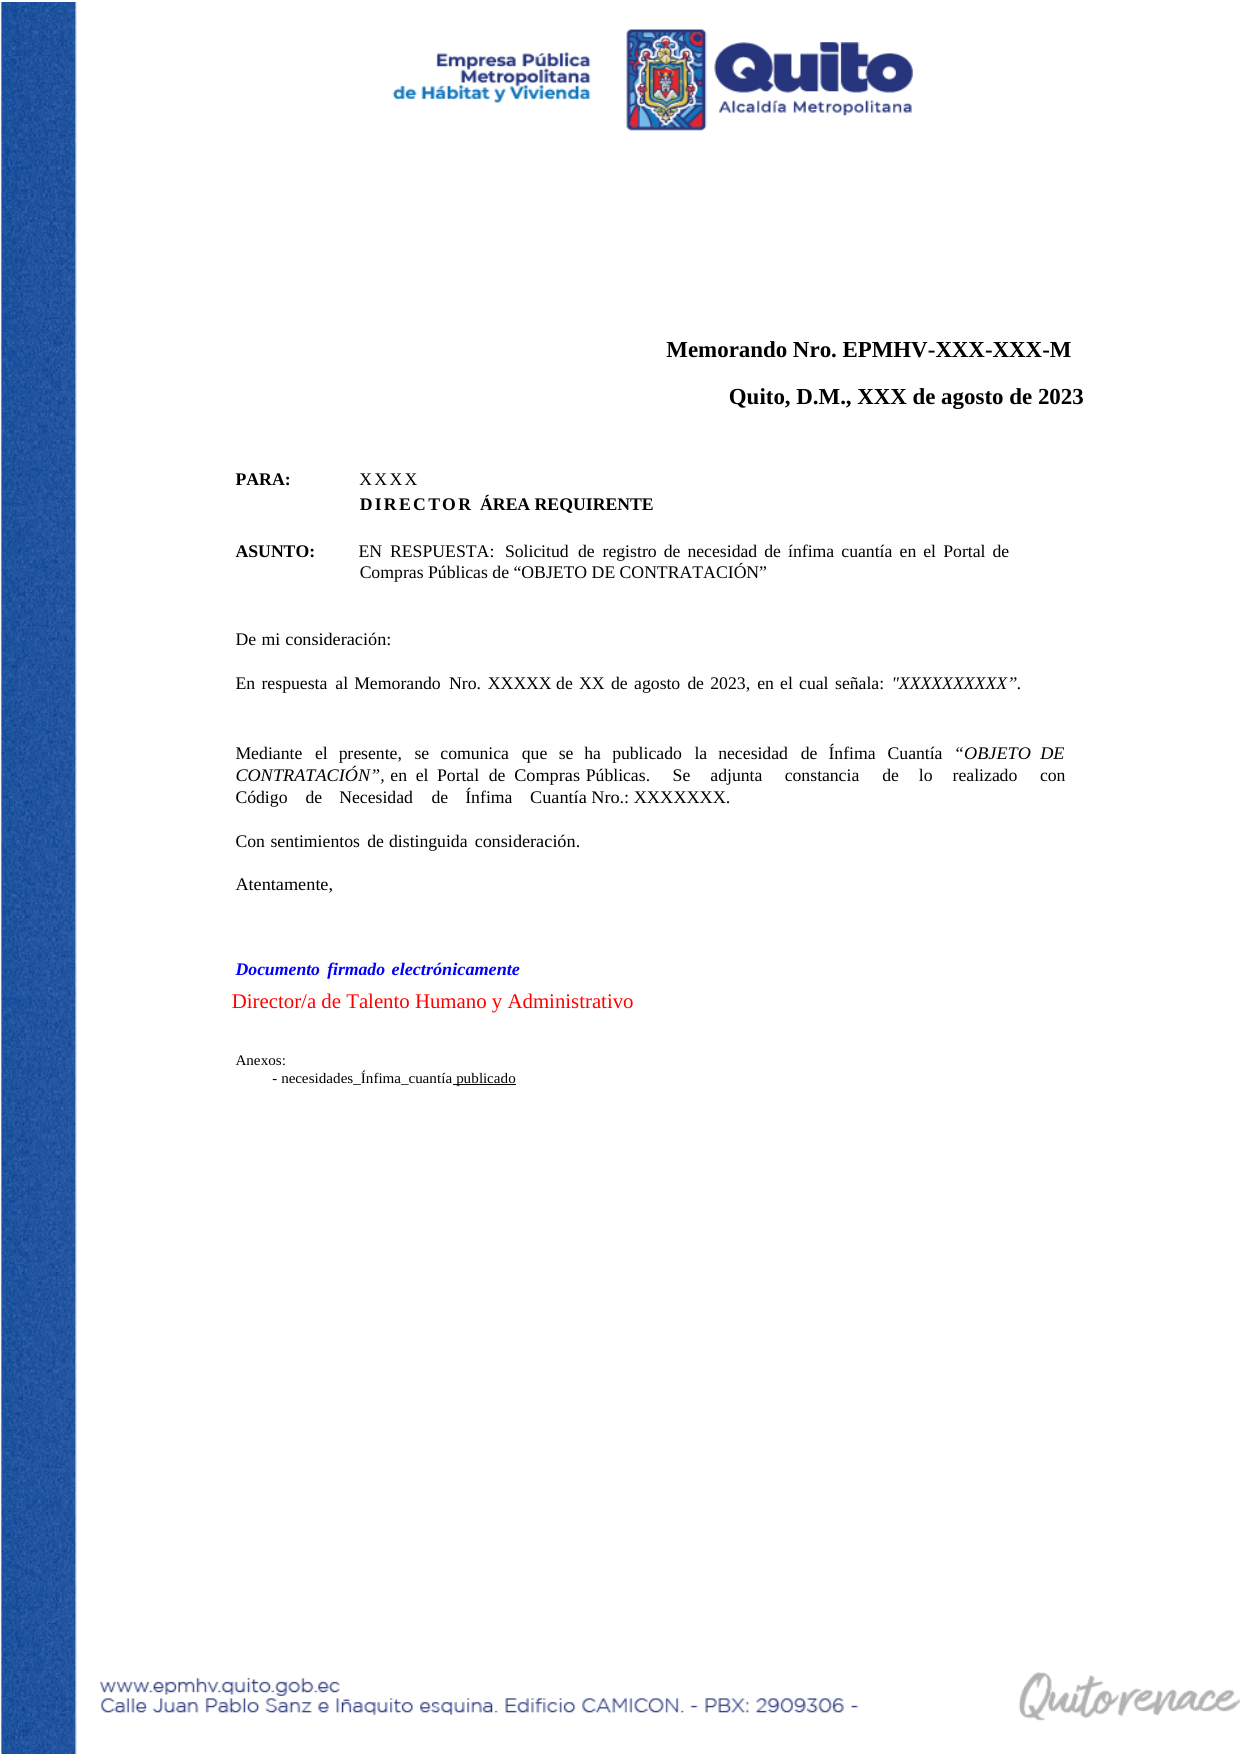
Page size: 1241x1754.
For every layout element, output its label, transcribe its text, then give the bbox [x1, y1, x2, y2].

text De mi consideración: [235, 629, 396, 649]
text En respuesta al Memorando Nro. XXXXX de XX de agosto de 2023, en el cual señala: "XXXXXXXXXX”. [235, 673, 1066, 693]
text DIRECTOR ÁREA REQUIRENTE [300, 494, 1240, 514]
text Quito, D.M., XXX de agosto de 2023 [729, 383, 1240, 408]
picture [1, 2, 1241, 1754]
text Anexos: [235, 1052, 289, 1068]
text Documento firmado electrónicamente [235, 958, 525, 979]
text Memorando Nro. EPMHV-XXX-XXX-M [649, 336, 1240, 362]
text Director/a de Talento Humano y Administrativo [147, 989, 1240, 1013]
text Con sentimientos de distinguida consideración. Atentamente, [235, 830, 610, 894]
text Mediante el presente, se comunica que se ha publicado la necesidad de Ínfima Cuantía “OBJETO DE CONTRATACIÓN”, en el Portal de Compras Públicas. Se adjunta constancia de lo realizado con Código de Necesidad de Ínfima Cuantía Nro.: XXXXXXX. [235, 743, 1066, 807]
text ASUNTO: EN RESPUESTA: Solicitud de registro de necesidad de ínfima cuantía en el Portal de Compras Públicas de “OBJETO DE CONTRATACIÓN” [235, 540, 1011, 583]
text PARA: XXXX [235, 469, 1240, 489]
text - necesidades_Ínfima_cuantía publicado [272, 1070, 1240, 1087]
